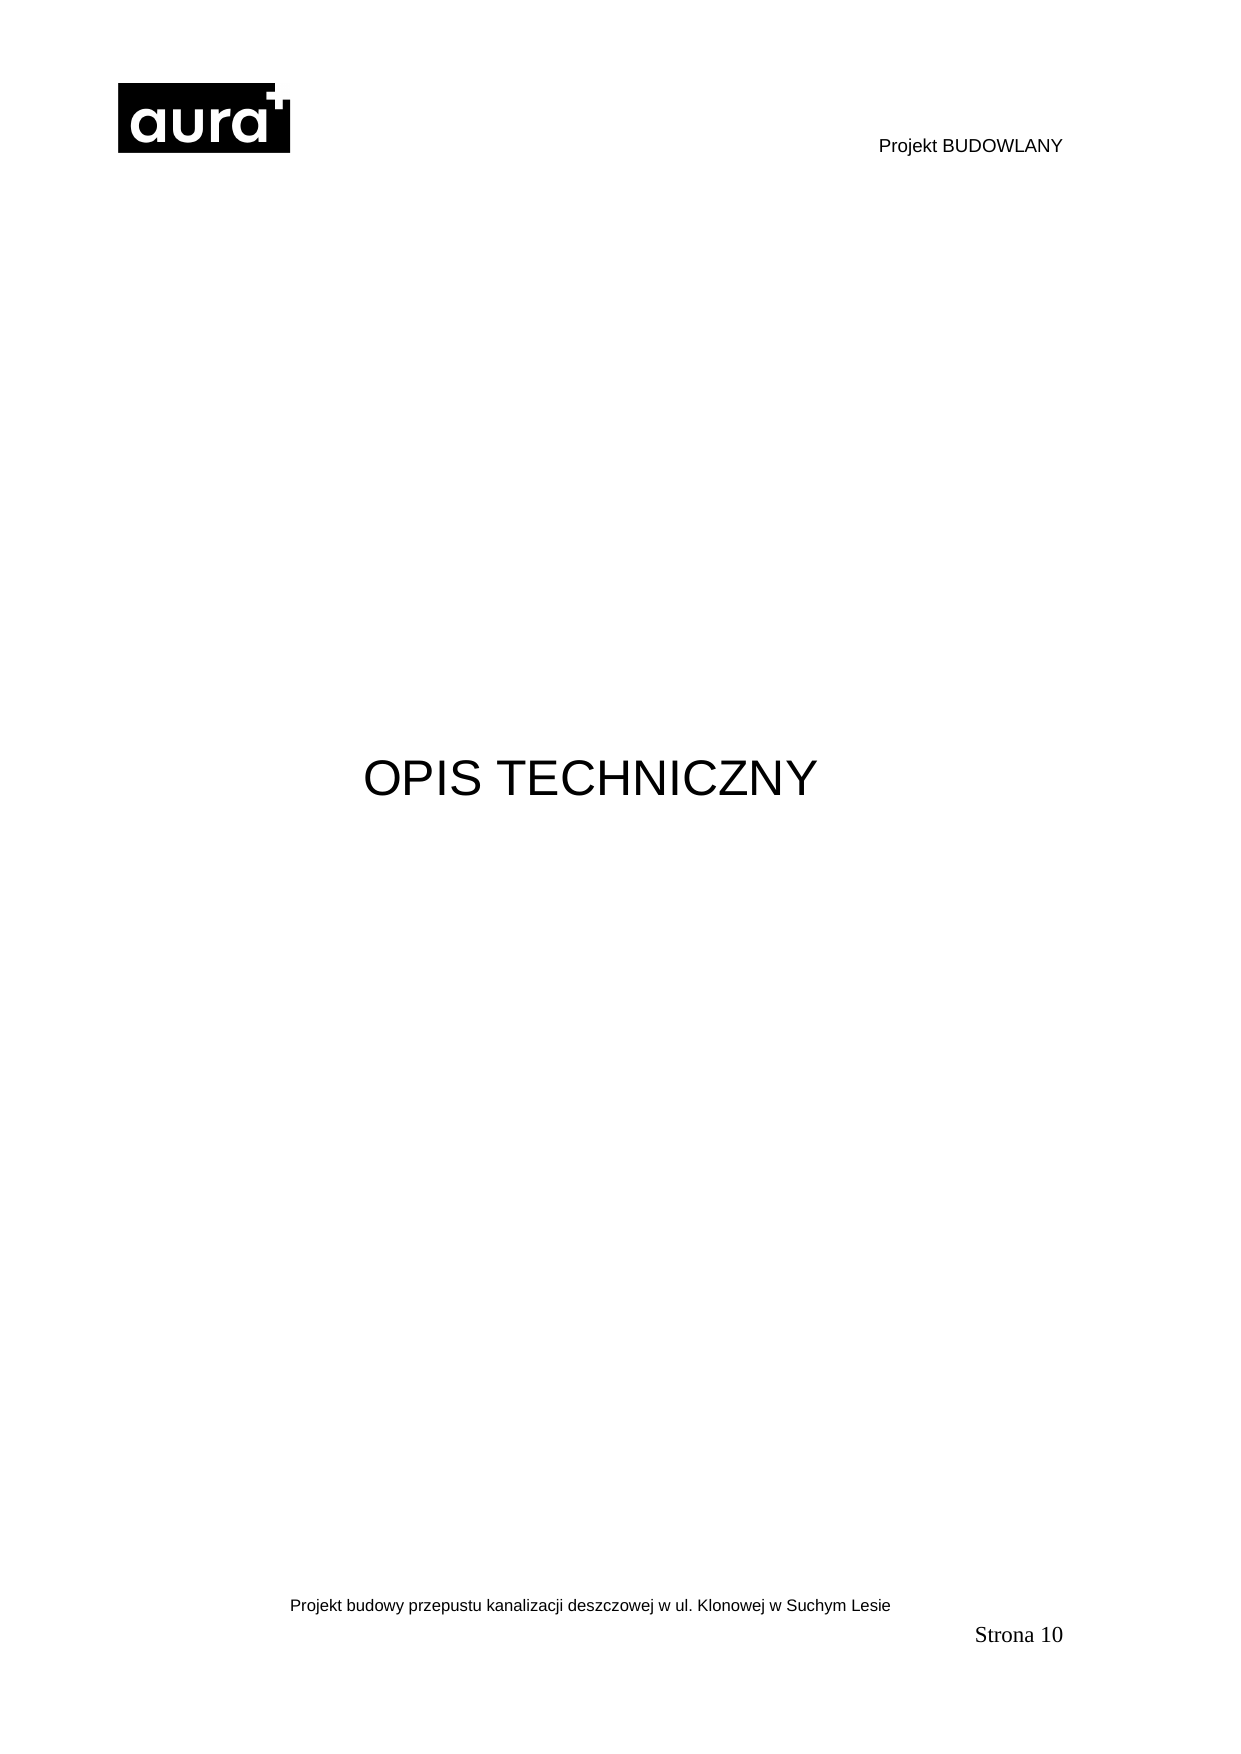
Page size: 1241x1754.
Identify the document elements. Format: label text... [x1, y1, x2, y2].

list OPIS TECHNICZNY [118, 749, 1063, 806]
picture [118, 83, 290, 153]
